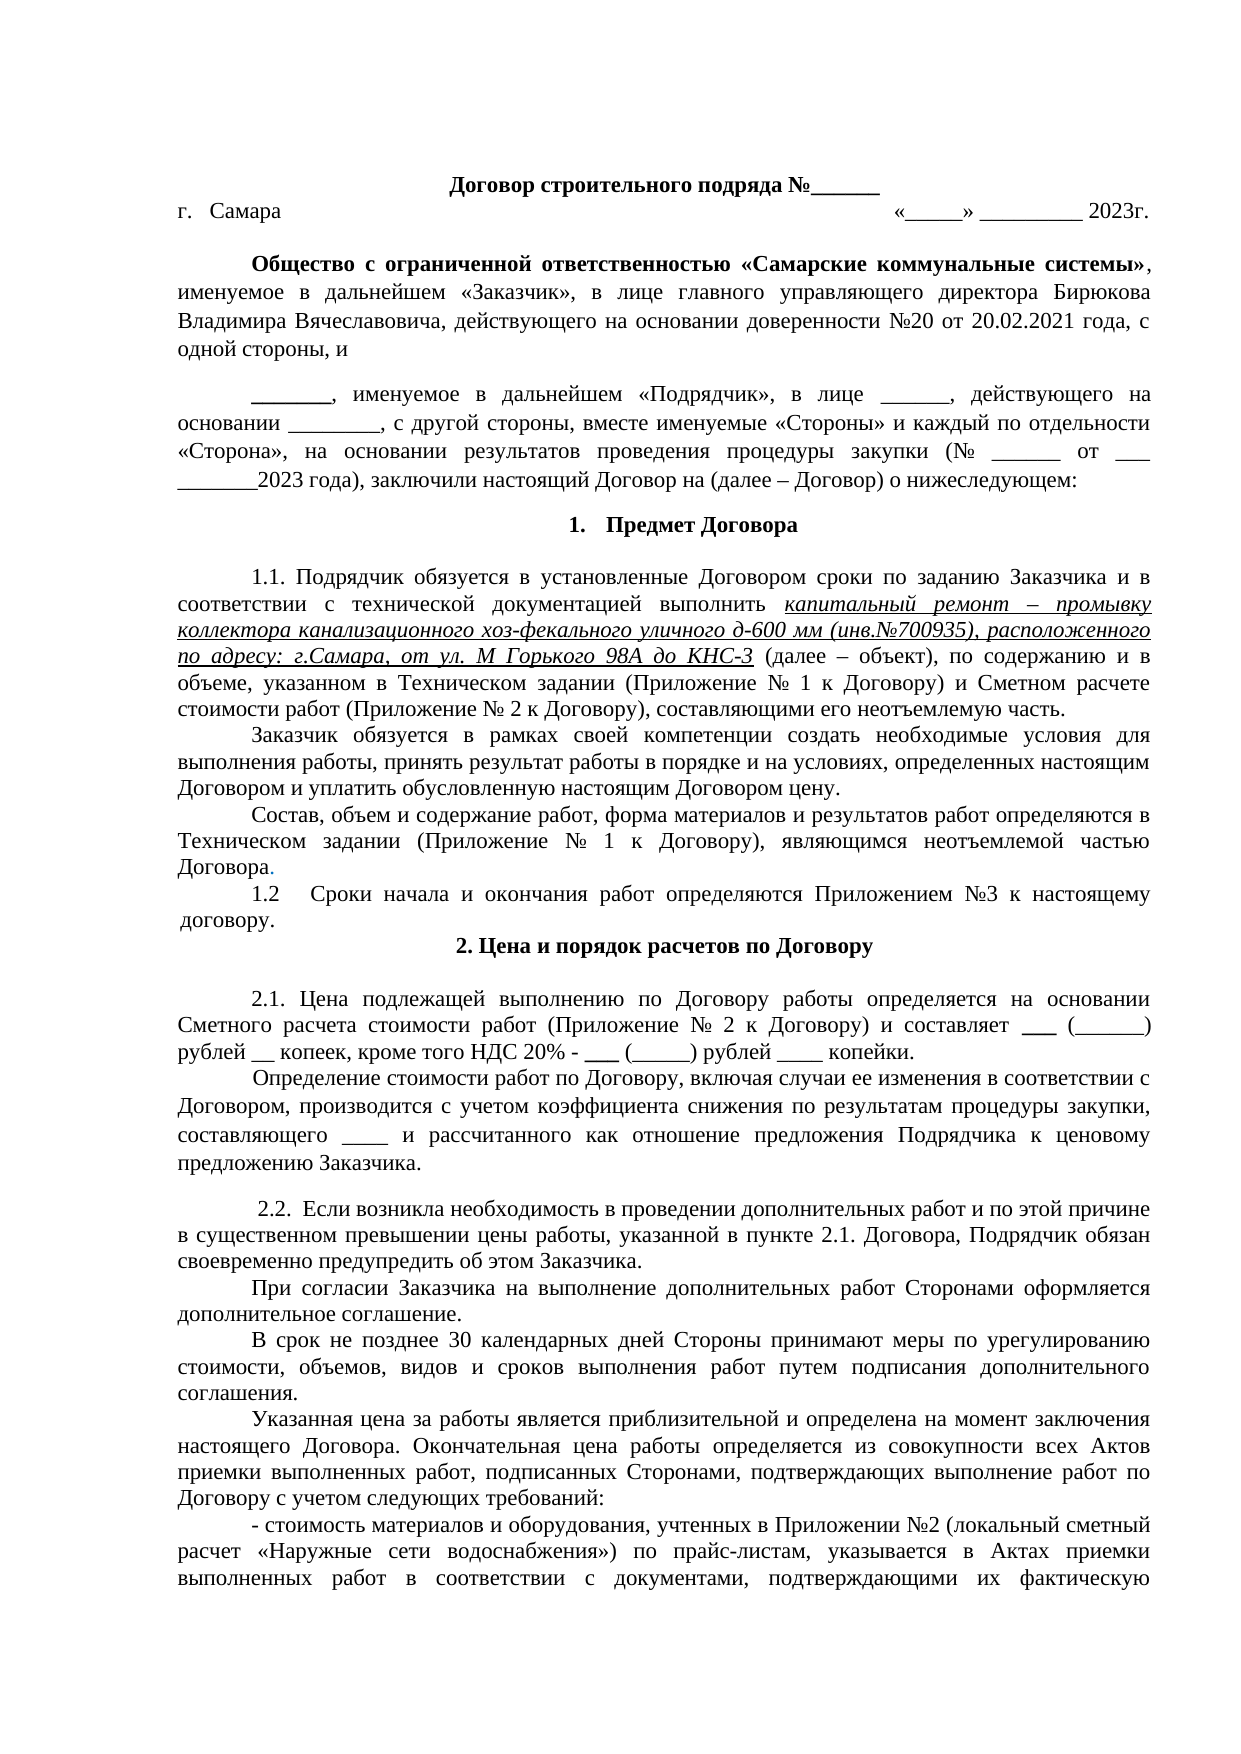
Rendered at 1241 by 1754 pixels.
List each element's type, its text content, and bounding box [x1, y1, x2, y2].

text В срок не позднее 30 календарных дней Стороны принимают меры по урегулированию стоимости, объемов, видов и сроков выполнения работ путем подписания дополнительного соглашения. [177, 1326, 1152, 1405]
text Договор строительного подряда №______ [177, 171, 1152, 197]
text Общество с ограниченной ответственностью «Самарские коммунальные системы», именуемое в дальнейшем «Заказчик», в лице главного управляющего директора Бирюкова Владимира Вячеславовича, действующего на основании доверенности №20 от 20.02.2021 года, с одной стороны, и [177, 250, 1152, 362]
list Сроки начала и окончания работ определяются Приложением №3 к настоящему договору. [180, 880, 1152, 932]
text 2.1. Цена подлежащей выполнению по Договору работы определяется на основании Сметного расчета стоимости работ (Приложение № 2 к Договору) и составляет ___ (______) рублей __ копеек, кроме того НДС 20% - ___ (_____) рублей ____ копейки. [177, 985, 1152, 1064]
text 1.1. Подрядчик обязуется в установленные Договором сроки по заданию Заказчика и в соответствии с технической документацией выполнить капитальный ремонт – промывку коллектора канализационного хоз-фекального уличного д-600 мм (инв.№700935), расположенного по адресу: г.Самара, от ул. М Горького 98А до КНС-3 (далее – объект), по содержанию и в объеме, указанном в Техническом задании (Приложение № 1 к Договору) и Сметном расчете стоимости работ (Приложение № 2 к Договору), составляющими его неотъемлемую часть. [177, 563, 1152, 722]
text Указанная цена за работы является приблизительной и определена на момент заключения настоящего Договора. Окончательная цена работы определяется из совокупности всех Актов приемки выполненных работ, подписанных Сторонами, подтверждающих выполнение работ по Договору с учетом следующих требований: [177, 1405, 1152, 1511]
text 2. Цена и порядок расчетов по Договору [177, 932, 1152, 959]
text При согласии Заказчика на выполнение дополнительных работ Сторонами оформляется дополнительное соглашение. [177, 1274, 1152, 1326]
text Определение стоимости работ по Договору, включая случаи ее изменения в соответствии с Договором, производится с учетом коэффициента снижения по результатам процедуры закупки, составляющего ____ и рассчитанного как отношение предложения Подрядчика к ценовому предложению Заказчика. [177, 1064, 1152, 1176]
text 2.2. Если возникла необходимость в проведении дополнительных работ и по этой причине в существенном превышении цены работы, указанной в пункте 2.1. Договора, Подрядчик обязан своевременно предупредить об этом Заказчика. [177, 1194, 1152, 1274]
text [177, 1511, 1152, 1590]
text Состав, объем и содержание работ, форма материалов и результатов работ определяются в Техническом задании (Приложение № 1 к Договору), являющимся неотъемлемой частью Договора. [177, 801, 1152, 880]
text Заказчик обязуется в рамках своей компетенции создать необходимые условия для выполнения работы, принять результат работы в порядке и на условиях, определенных настоящим Договором и уплатить обусловленную настоящим Договором цену. [177, 722, 1152, 801]
text _______, именуемое в дальнейшем «Подрядчик», в лице ______, действующего на основании ________, с другой стороны, вместе именуемые «Стороны» и каждый по отдельности «Сторона», на основании результатов проведения процедуры закупки (№ ______ от ___ _______2023 года), заключили настоящий Договор на (далее – Договор) о нижеследующем: [177, 380, 1152, 492]
list Предмет Договора [215, 511, 1152, 537]
text г. Самара «_____» _________ 2023г. [177, 197, 1152, 223]
